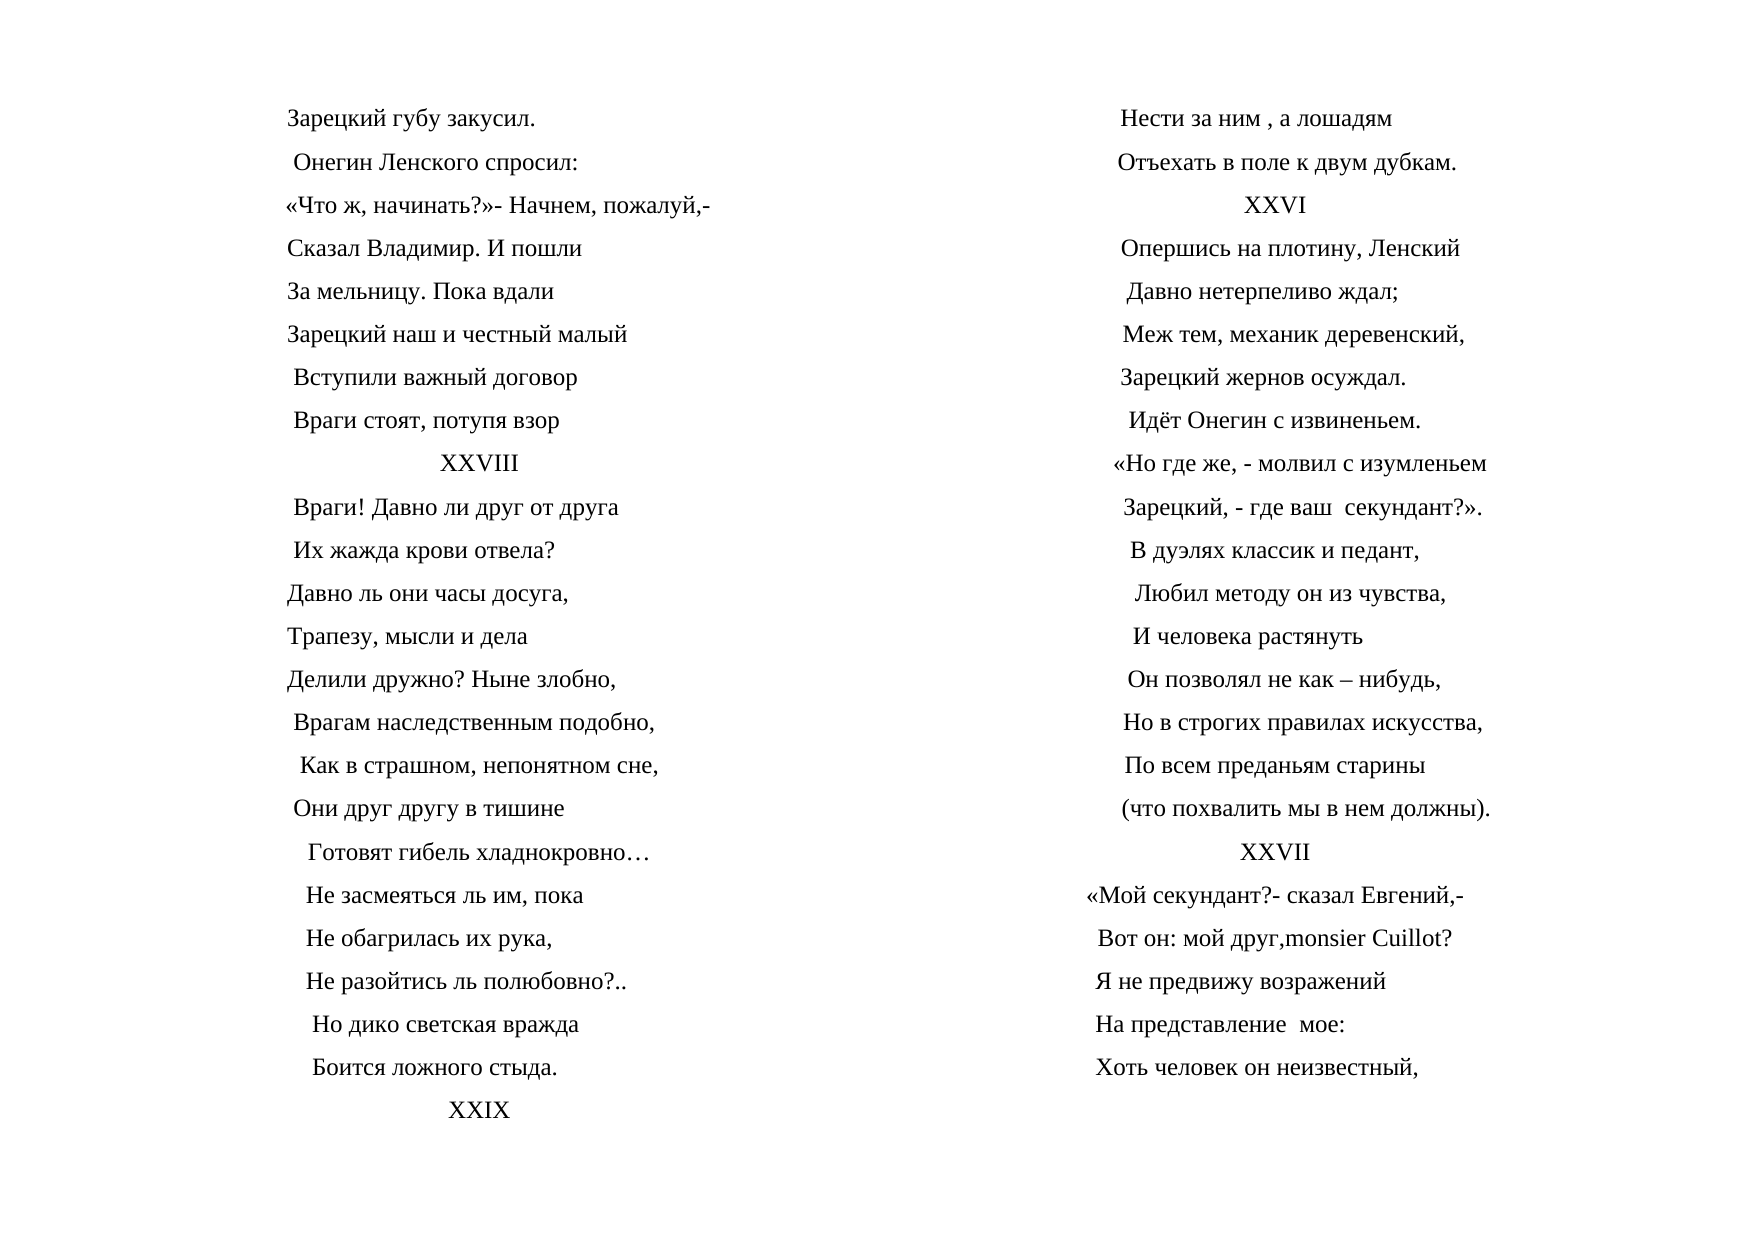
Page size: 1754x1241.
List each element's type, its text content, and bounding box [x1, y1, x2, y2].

text Зарецкий, - где ваш секундант?». [914, 492, 1636, 520]
text И человека растянуть [914, 621, 1636, 650]
text Их жажда крови отвела? [118, 535, 840, 563]
text Зарецкий наш и честный малый [118, 319, 840, 348]
text Я не предвижу возражений [914, 966, 1636, 995]
text Трапезу, мысли и дела [118, 621, 840, 650]
text Вот он: мой друг,monsier Cuillot? [914, 923, 1636, 952]
text Нести за ним , а лошадям [914, 103, 1636, 132]
text Хоть человек он неизвестный, [914, 1052, 1636, 1081]
text На представление мое: [914, 1009, 1636, 1038]
text Зарецкий губу закусил. [118, 103, 840, 132]
text По всем преданьям старины [914, 750, 1636, 779]
text Зарецкий жернов осуждал. [914, 362, 1636, 391]
text Враги! Давно ли друг от друга [118, 492, 840, 520]
text «Но где же, - молвил с изумленьем [914, 448, 1636, 477]
text В дуэлях классик и педант, [914, 535, 1636, 563]
text Не засмеяться ль им, пока [118, 880, 840, 908]
text Врагам наследственным подобно, [118, 707, 840, 736]
text Но дико светская вражда [118, 1009, 840, 1038]
text XXVIII [118, 448, 840, 477]
text Вступили важный договор [118, 362, 840, 391]
text Любил методу он из чувства, [914, 578, 1636, 607]
text «Мой секундант?- сказал Евгений,- [914, 880, 1636, 908]
text Онегин Ленского спросил: [118, 147, 840, 175]
text Не разойтись ль полюбовно?.. [118, 966, 840, 995]
text «Что ж, начинать?»- Начнем, пожалуй,- [118, 190, 840, 218]
text Как в страшном, непонятном сне, [118, 750, 840, 779]
text XXVII [914, 837, 1636, 865]
text Давно ль они часы досуга, [118, 578, 840, 607]
text Идёт Онегин с извиненьем. [914, 405, 1636, 434]
text Делили дружно? Ныне злобно, [118, 664, 840, 693]
text Давно нетерпеливо ждал; [914, 276, 1636, 305]
text XXVI [914, 190, 1636, 218]
text Он позволял не как – нибудь, [914, 664, 1636, 693]
text За мельницу. Пока вдали [118, 276, 840, 305]
text (что похвалить мы в нем должны). [914, 793, 1636, 822]
text Враги стоят, потупя взор [118, 405, 840, 434]
text Меж тем, механик деревенский, [914, 319, 1636, 348]
text Они друг другу в тишине [118, 793, 840, 822]
text Но в строгих правилах искусства, [914, 707, 1636, 736]
text Опершись на плотину, Ленский [914, 233, 1636, 262]
text Сказал Владимир. И пошли [118, 233, 840, 262]
text Готовят гибель хладнокровно… [118, 837, 840, 865]
text XXIX [118, 1095, 840, 1124]
text Боится ложного стыда. [118, 1052, 840, 1081]
text Не обагрилась их рука, [118, 923, 840, 952]
text Отъехать в поле к двум дубкам. [914, 147, 1636, 175]
